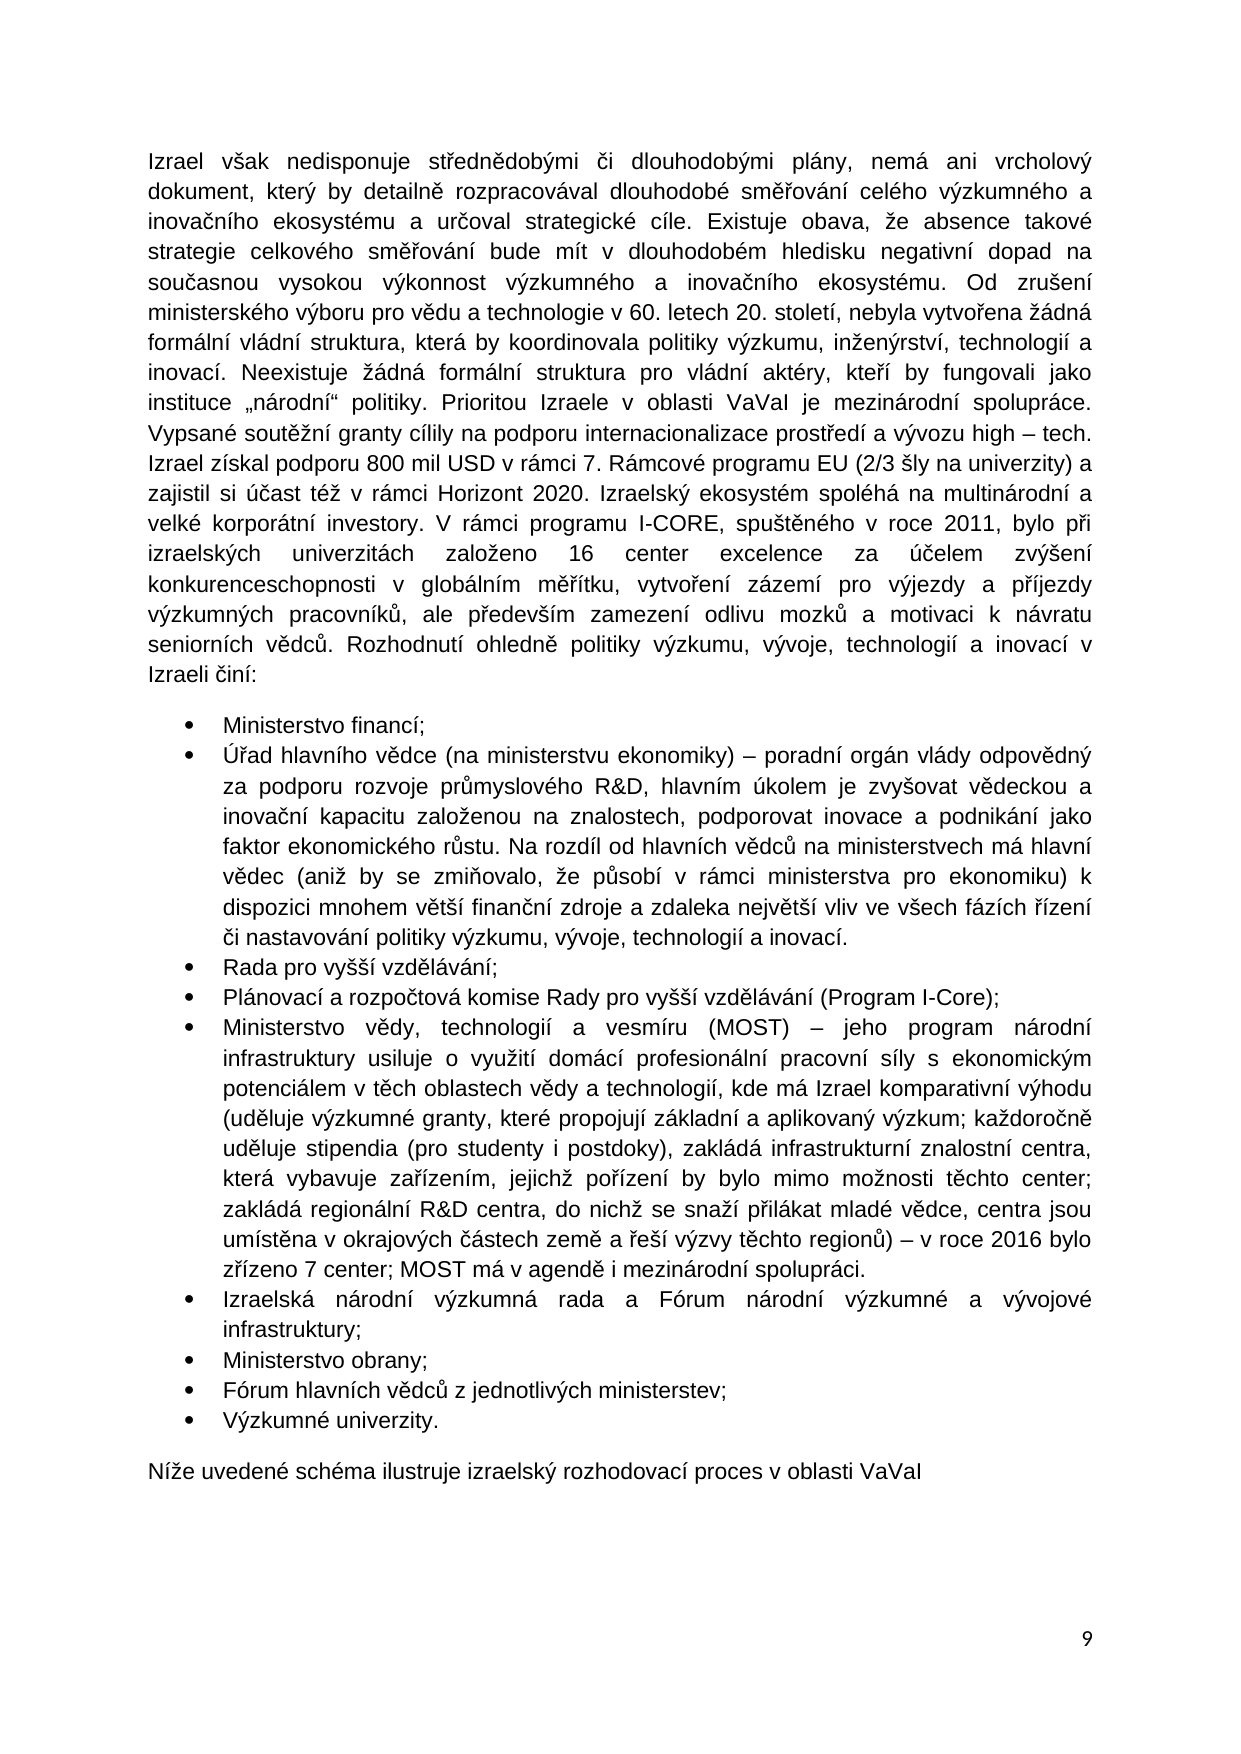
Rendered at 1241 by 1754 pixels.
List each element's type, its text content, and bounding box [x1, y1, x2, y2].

text Níže uvedené schéma ilustruje izraelský rozhodovací proces v oblasti VaVaI [148, 1458, 1093, 1484]
list Fórum hlavních vědců z jednotlivých ministerstev; [185, 1377, 1093, 1403]
list Úřad hlavního vědce (na ministerstvu ekonomiky) – poradní orgán vlády odpovědný za podporu rozvoje průmyslového R&D, hlavním úkolem je zvyšovat vědeckou a inovační kapacitu založenou na znalostech, podporovat inovace a podnikání jako faktor ekonomického růstu. Na rozdíl od hlavních vědců na ministerstvech má hlavní vědec (aniž by se zmiňovalo, že působí v rámci ministerstva pro ekonomiku) k dispozici mnohem větší finanční zdroje a zdaleka největší vliv ve všech fázích řízení či nastavování politiky výzkumu, vývoje, technologií a inovací. [185, 742, 1093, 950]
list Výzkumné univerzity. [185, 1407, 1093, 1433]
list Ministerstvo vědy, technologií a vesmíru (MOST) – jeho program národní infrastruktury usiluje o využití domácí profesionální pracovní síly s ekonomickým potenciálem v těch oblastech vědy a technologií, kde má Izrael komparativní výhodu (uděluje výzkumné granty, které propojují základní a aplikovaný výzkum; každoročně uděluje stipendia (pro studenty i postdoky), zakládá infrastrukturní znalostní centra, která vybavuje zařízením, jejichž pořízení by bylo mimo možnosti těchto center; zakládá regionální R&D centra, do nichž se snaží přilákat mladé vědce, centra jsou umístěna v okrajových částech země a řeší výzvy těchto regionů) – v roce 2016 bylo zřízeno 7 center; MOST má v agendě i mezinárodní spolupráci. [185, 1014, 1093, 1282]
list Plánovací a rozpočtová komise Rady pro vyšší vzdělávání (Program I-Core); [185, 984, 1093, 1010]
list Izraelská národní výzkumná rada a Fórum národní výzkumné a vývojové infrastruktury; [185, 1286, 1093, 1343]
list Ministerstvo obrany; [185, 1347, 1093, 1373]
list Ministerstvo financí; [185, 712, 1093, 738]
list Rada pro vyšší vzdělávání; [185, 954, 1093, 980]
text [148, 148, 1093, 687]
